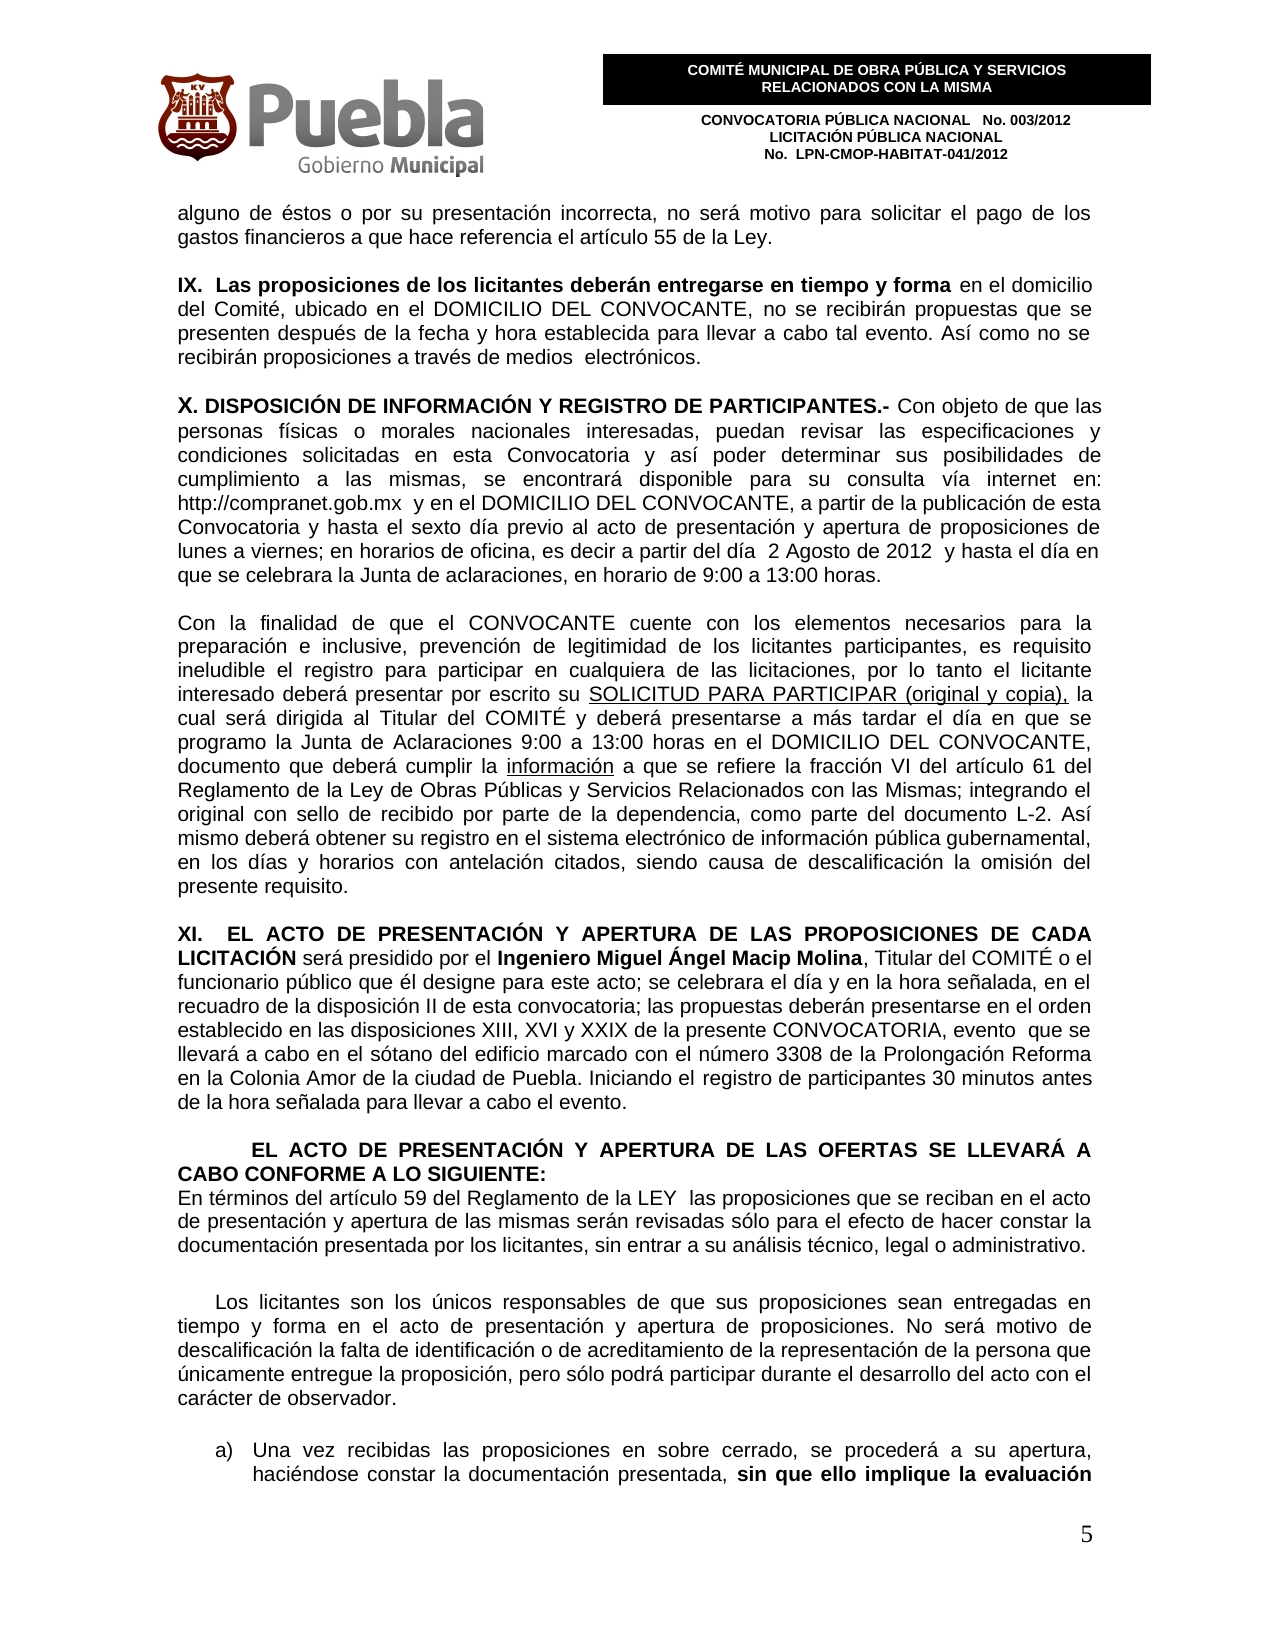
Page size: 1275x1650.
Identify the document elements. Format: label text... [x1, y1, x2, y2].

text IX. Las proposiciones de los licitantes deberán entregarse en tiempo y forma en el domicilio del Comité, ubicado en el DOMICILIO DEL CONVOCANTE, no se recibirán propuestas que se presenten después de la fecha y hora establecida para llevar a cabo tal evento. Así como no se recibirán proposiciones a través de medios electrónicos. [177, 273, 1093, 368]
text XI. EL ACTO DE PRESENTACIÓN Y APERTURA DE LAS PROPOSICIONES DE CADA LICITACIÓN será presidido por el Ingeniero Miguel Ángel Macip Molina, Titular del COMITÉ o el funcionario público que él designe para este acto; se celebrara el día y en la hora señalada, en el recuadro de la disposición II de esta convocatoria; las propuestas deberán presentarse en el orden establecido en las disposiciones XIII, XVI y XXIX de la presente CONVOCATORIA, evento que se llevará a cabo en el sótano del edificio marcado con el número 3308 de la Prolongación Reforma en la Colonia Amor de la ciudad de Puebla. Iniciando el registro de participantes 30 minutos antes de la hora señalada para llevar a cabo el evento. [177, 922, 1093, 1113]
text En términos del artículo 59 del Reglamento de la LEY las proposiciones que se reciban en el acto de presentación y apertura de las mismas serán revisadas sólo para el efecto de hacer constar la documentación presentada por los licitantes, sin entrar a su análisis técnico, legal o administrativo. [177, 1185, 1093, 1257]
picture [158, 73, 484, 177]
text X. DISPOSICIÓN DE INFORMACIÓN Y REGISTRO DE PARTICIPANTES.- Con objeto de que las personas físicas o morales nacionales interesadas, puedan revisar las especificaciones y condiciones solicitadas en esta Convocatoria y así poder determinar sus posibilidades de cumplimiento a las mismas, se encontrará disponible para su consulta vía internet en: http://compranet.gob.mx y en el DOMICILIO DEL CONVOCANTE, a partir de la publicación de esta Convocatoria y hasta el sexto día previo al acto de presentación y apertura de proposiciones de lunes a viernes; en horarios de oficina, es decir a partir del día 2 Agosto de 2012 y hasta el día en que se celebrara la Junta de aclaraciones, en horario de 9:00 a 13:00 horas. [177, 392, 1102, 586]
text Con la finalidad de que el CONVOCANTE cuente con los elementos necesarios para la preparación e inclusive, prevención de legitimidad de los licitantes participantes, es requisito ineludible el registro para participar en cualquiera de las licitaciones, por lo tanto el licitante interesado deberá presentar por escrito su SOLICITUD PARA PARTICIPAR (original y copia), la cual será dirigida al Titular del COMITÉ y deberá presentarse a más tardar el día en que se programo la Junta de Aclaraciones 9:00 a 13:00 horas en el DOMICILIO DEL CONVOCANTE, documento que deberá cumplir la información a que se refiere la fracción VI del artículo 61 del Reglamento de la Ley de Obras Públicas y Servicios Relacionados con las Mismas; integrando el original con sello de recibido por parte de la dependencia, como parte del documento L-2. Así mismo deberá obtener su registro en el sistema electrónico de información pública gubernamental, en los días y horarios con antelación citados, siendo causa de descalificación la omisión del presente requisito. [177, 610, 1093, 898]
text EL ACTO DE PRESENTACIÓN Y APERTURA DE LAS OFERTAS SE LLEVARÁ A CABO CONFORME A LO SIGUIENTE: [177, 1137, 1093, 1185]
text Los licitantes son los únicos responsables de que sus proposiciones sean entregadas en tiempo y forma en el acto de presentación y apertura de proposiciones. No será motivo de descalificación la falta de identificación o de acreditamiento de la representación de la persona que únicamente entregue la proposición, pero sólo podrá participar durante el desarrollo del acto con el carácter de observador. [177, 1290, 1093, 1410]
